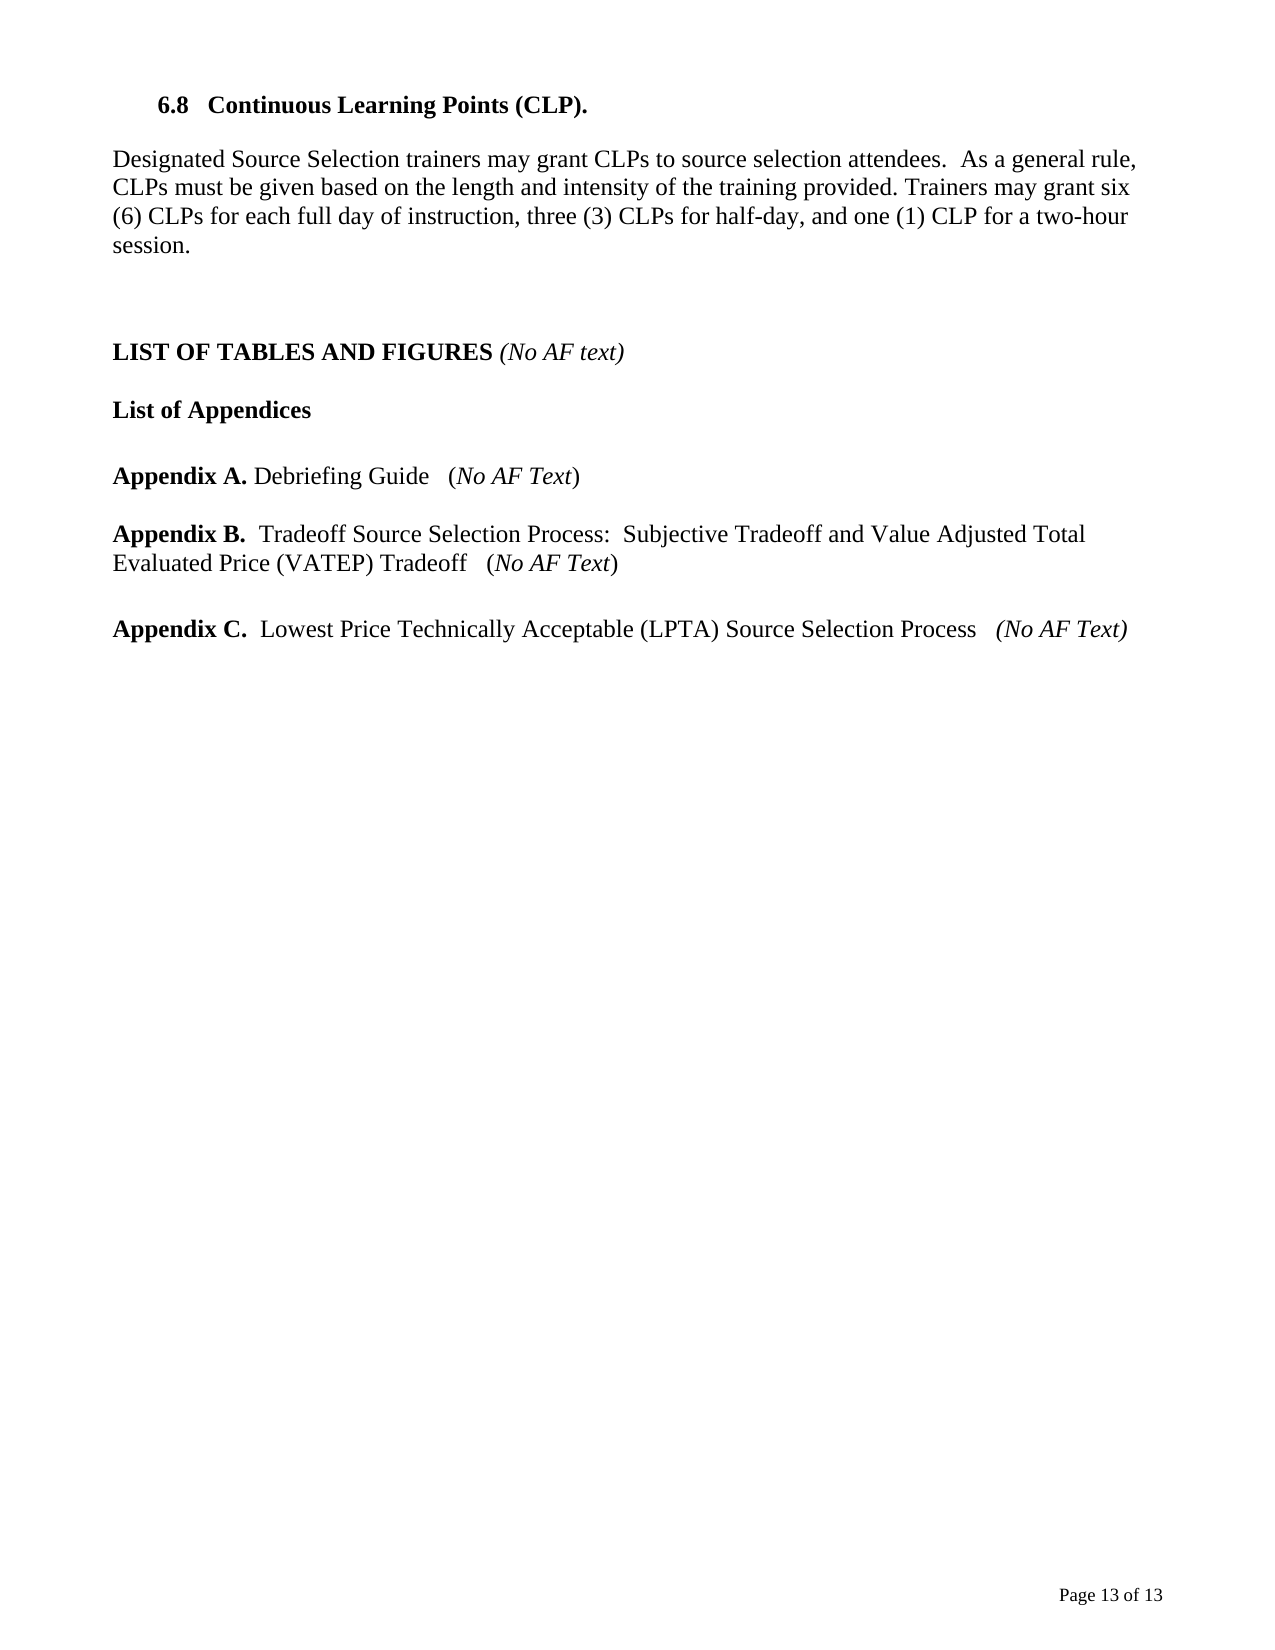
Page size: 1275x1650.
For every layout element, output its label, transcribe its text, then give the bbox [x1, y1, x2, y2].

text Designated Source Selection trainers may grant CLPs to source selection attendees. As a general rule, CLPs must be given based on the length and intensity of the training provided. Trainers may grant six (6) CLPs for each full day of instruction, three (3) CLPs for half-day, and one (1) CLP for a two-hour session. [112, 144, 1162, 259]
text LIST OF TABLES AND FIGURES (No AF text) [112, 337, 1162, 366]
text List of Appendices [112, 395, 1162, 424]
text Appendix B. Tradeoff Source Selection Process: Subjective Tradeoff and Value Adjusted Total Evaluated Price (VATEP) Tradeoff (No AF Text) [112, 519, 1162, 577]
subtitle Appendix C. Lowest Price Technically Acceptable (LPTA) Source Selection Process (No AF Text) [112, 614, 1162, 643]
list 6.8 Continuous Learning Points (CLP). [157, 90, 1162, 119]
subtitle Appendix A. Debriefing Guide (No AF Text) [112, 461, 1162, 490]
